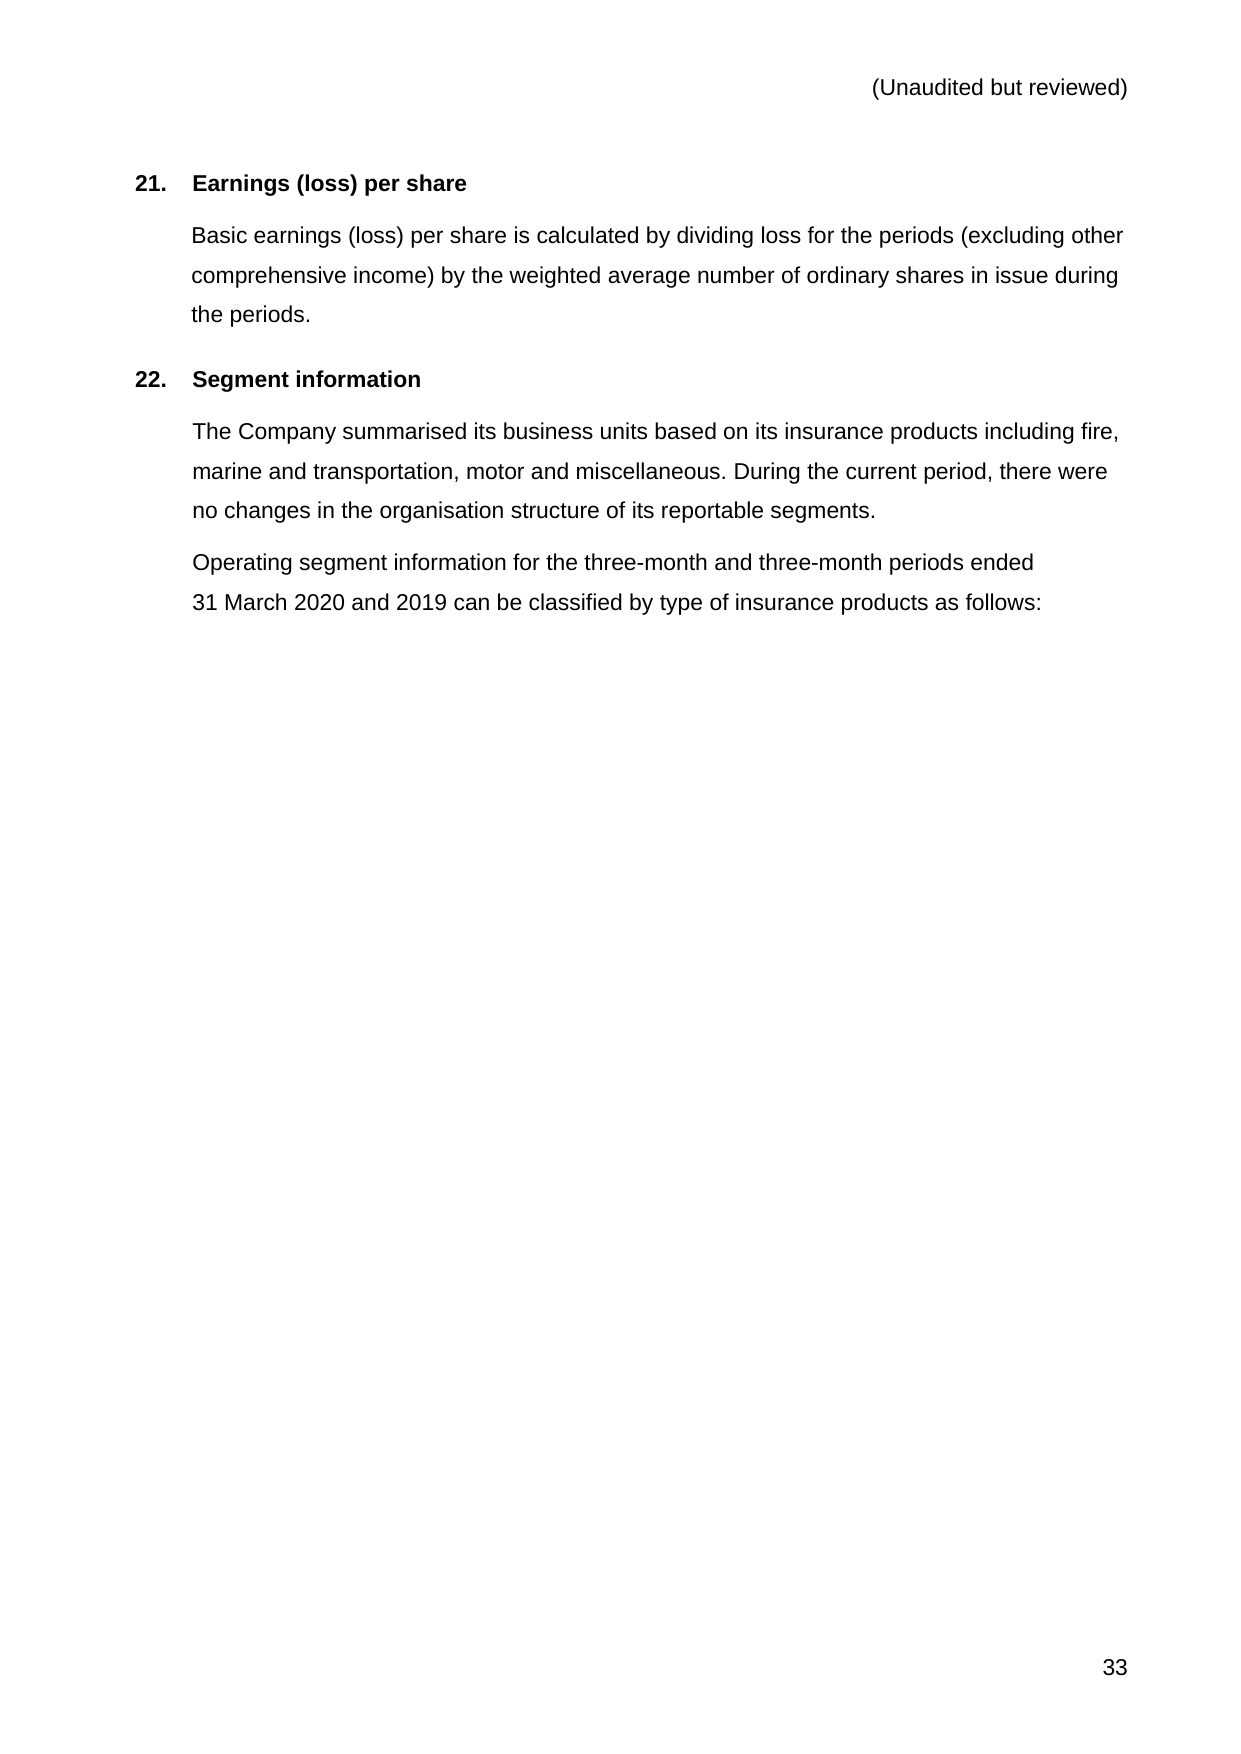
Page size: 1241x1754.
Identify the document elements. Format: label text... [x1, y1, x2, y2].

text Basic earnings (loss) per share is calculated by dividing loss for the periods (excluding other comprehensive income) by the weighted average number of ordinary shares in issue during the periods. [191, 212, 1128, 331]
text The Company summarised its business units based on its insurance products including fire, marine and transportation, motor and miscellaneous. During the current period, there were no changes in the organisation structure of its reportable segments. [135, 408, 1132, 527]
text 21. Earnings (loss) per share [135, 160, 1128, 199]
text Operating segment information for the three-month and three-month periods ended 31 March 2020 and 2019 can be classified by type of insurance products as follows: [192, 539, 1128, 618]
text 22. Segment information [135, 356, 1132, 395]
